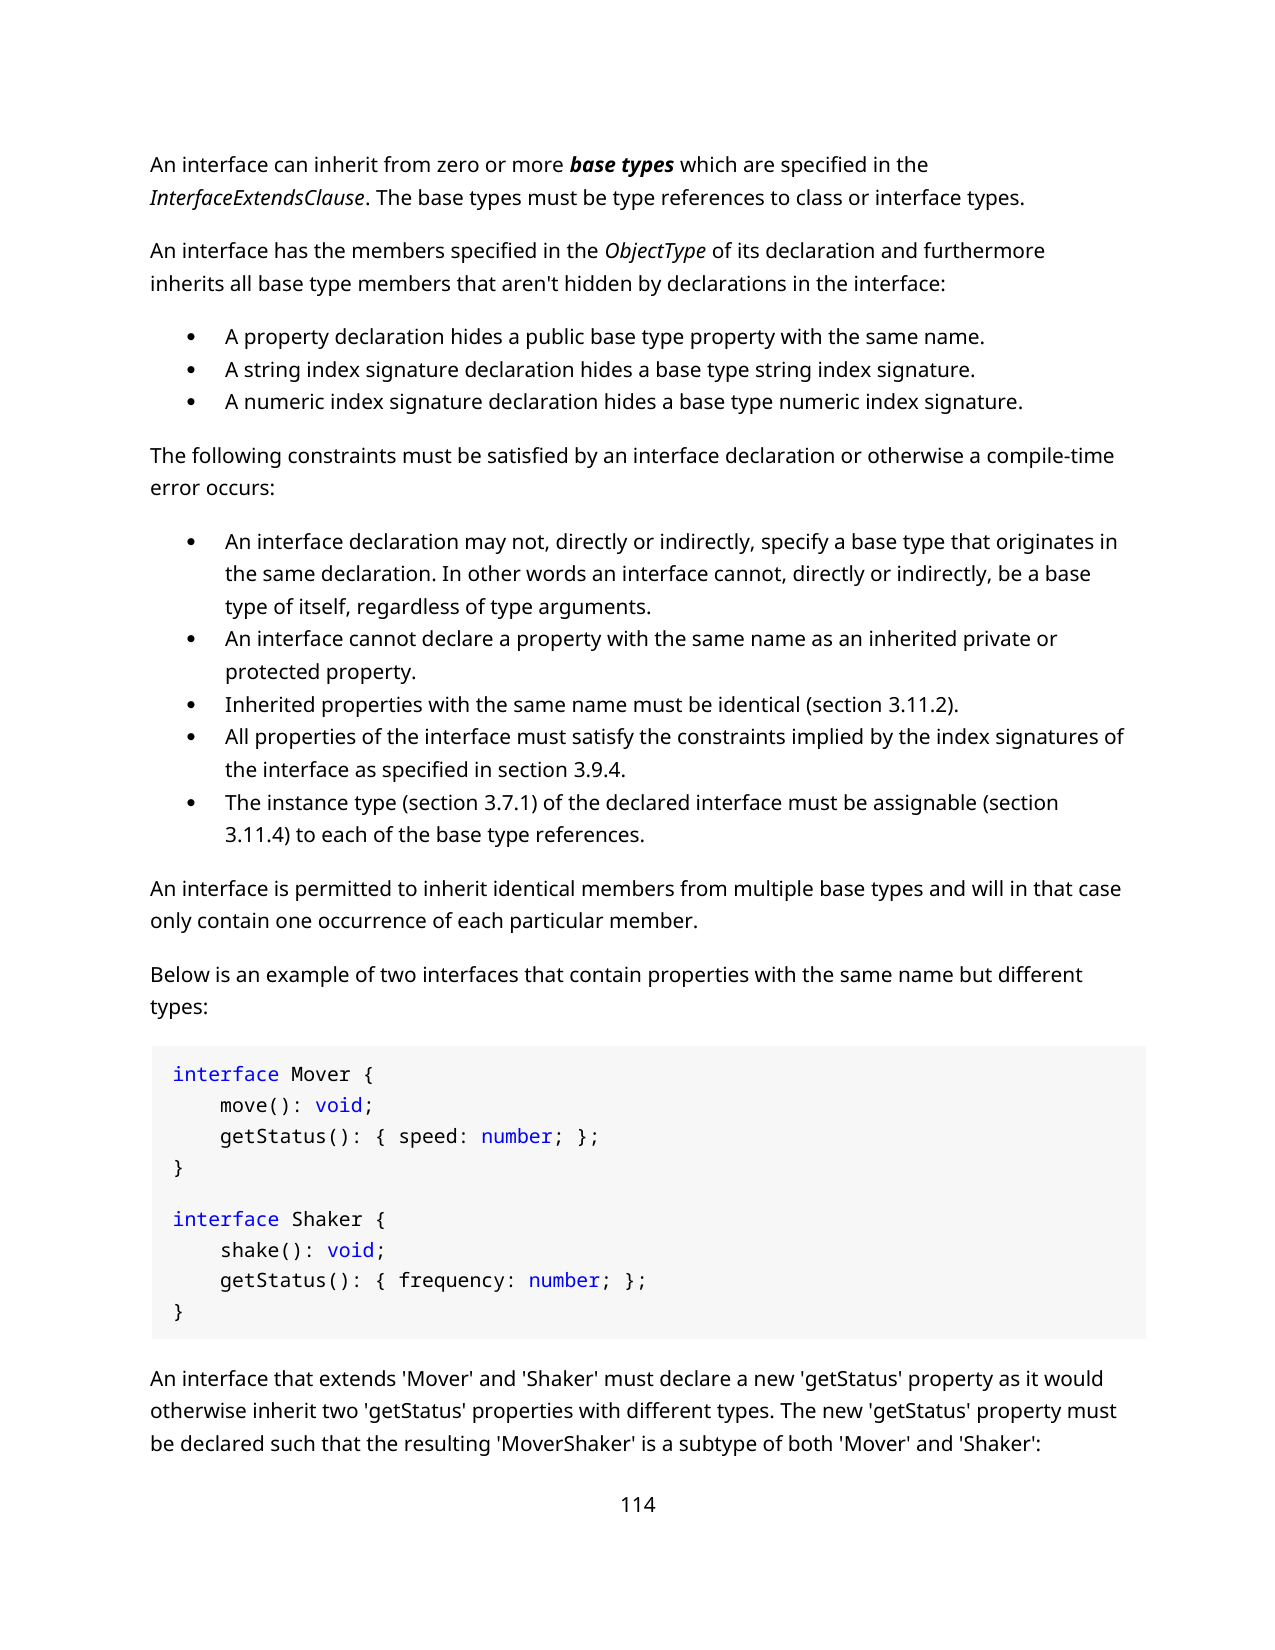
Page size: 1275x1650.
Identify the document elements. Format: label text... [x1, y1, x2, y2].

list An interface declaration may not, directly or indirectly, specify a base type that originates in the same declaration. In other words an interface cannot, directly or indirectly, be a base type of itself, regardless of type arguments. [187, 527, 1125, 620]
list All properties of the interface must satisfy the constraints implied by the index signatures of the interface as specified in section 3.9.4. [187, 722, 1125, 783]
list Inherited properties with the same name must be identical (section 3.11.2). [187, 690, 1125, 718]
list A property declaration hides a public base type property with the same name. [187, 322, 1125, 351]
list A string index signature declaration hides a base type string index signature. [187, 355, 1125, 383]
text An interface can inherit from zero or more base types which are specified in the InterfaceExtendsClause. The base types must be type references to class or interface types. [150, 150, 1125, 211]
text An interface has the members specified in the ObjectType of its declaration and furthermore inherits all base type members that aren't hidden by declarations in the interface: [150, 236, 1125, 297]
text interface Mover { move(): void; getStatus(): { speed: number; }; } [164, 1058, 1133, 1180]
text Below is an example of two interfaces that contain properties with the same name but different types: [150, 960, 1125, 1021]
text An interface is permitted to inherit identical members from multiple base types and will in that case only contain one occurrence of each particular member. [150, 874, 1125, 935]
list A numeric index signature declaration hides a base type numeric index signature. [187, 387, 1125, 416]
list The instance type (section 3.7.1) of the declared interface must be assignable (section 3.11.4) to each of the base type references. [187, 788, 1125, 849]
text An interface that extends 'Mover' and 'Shaker' must declare a new 'getStatus' property as it would otherwise inherit two 'getStatus' properties with different types. The new 'getStatus' property must be declared such that the resulting 'MoverShaker' is a subtype of both 'Mover' and 'Shaker': [150, 1364, 1125, 1458]
list An interface cannot declare a property with the same name as an inherited private or protected property. [187, 624, 1125, 686]
text The following constraints must be satisfied by an interface declaration or otherwise a compile-time error occurs: [150, 441, 1125, 502]
text interface Shaker { shake(): void; getStatus(): { frequency: number; }; } [164, 1190, 1133, 1327]
